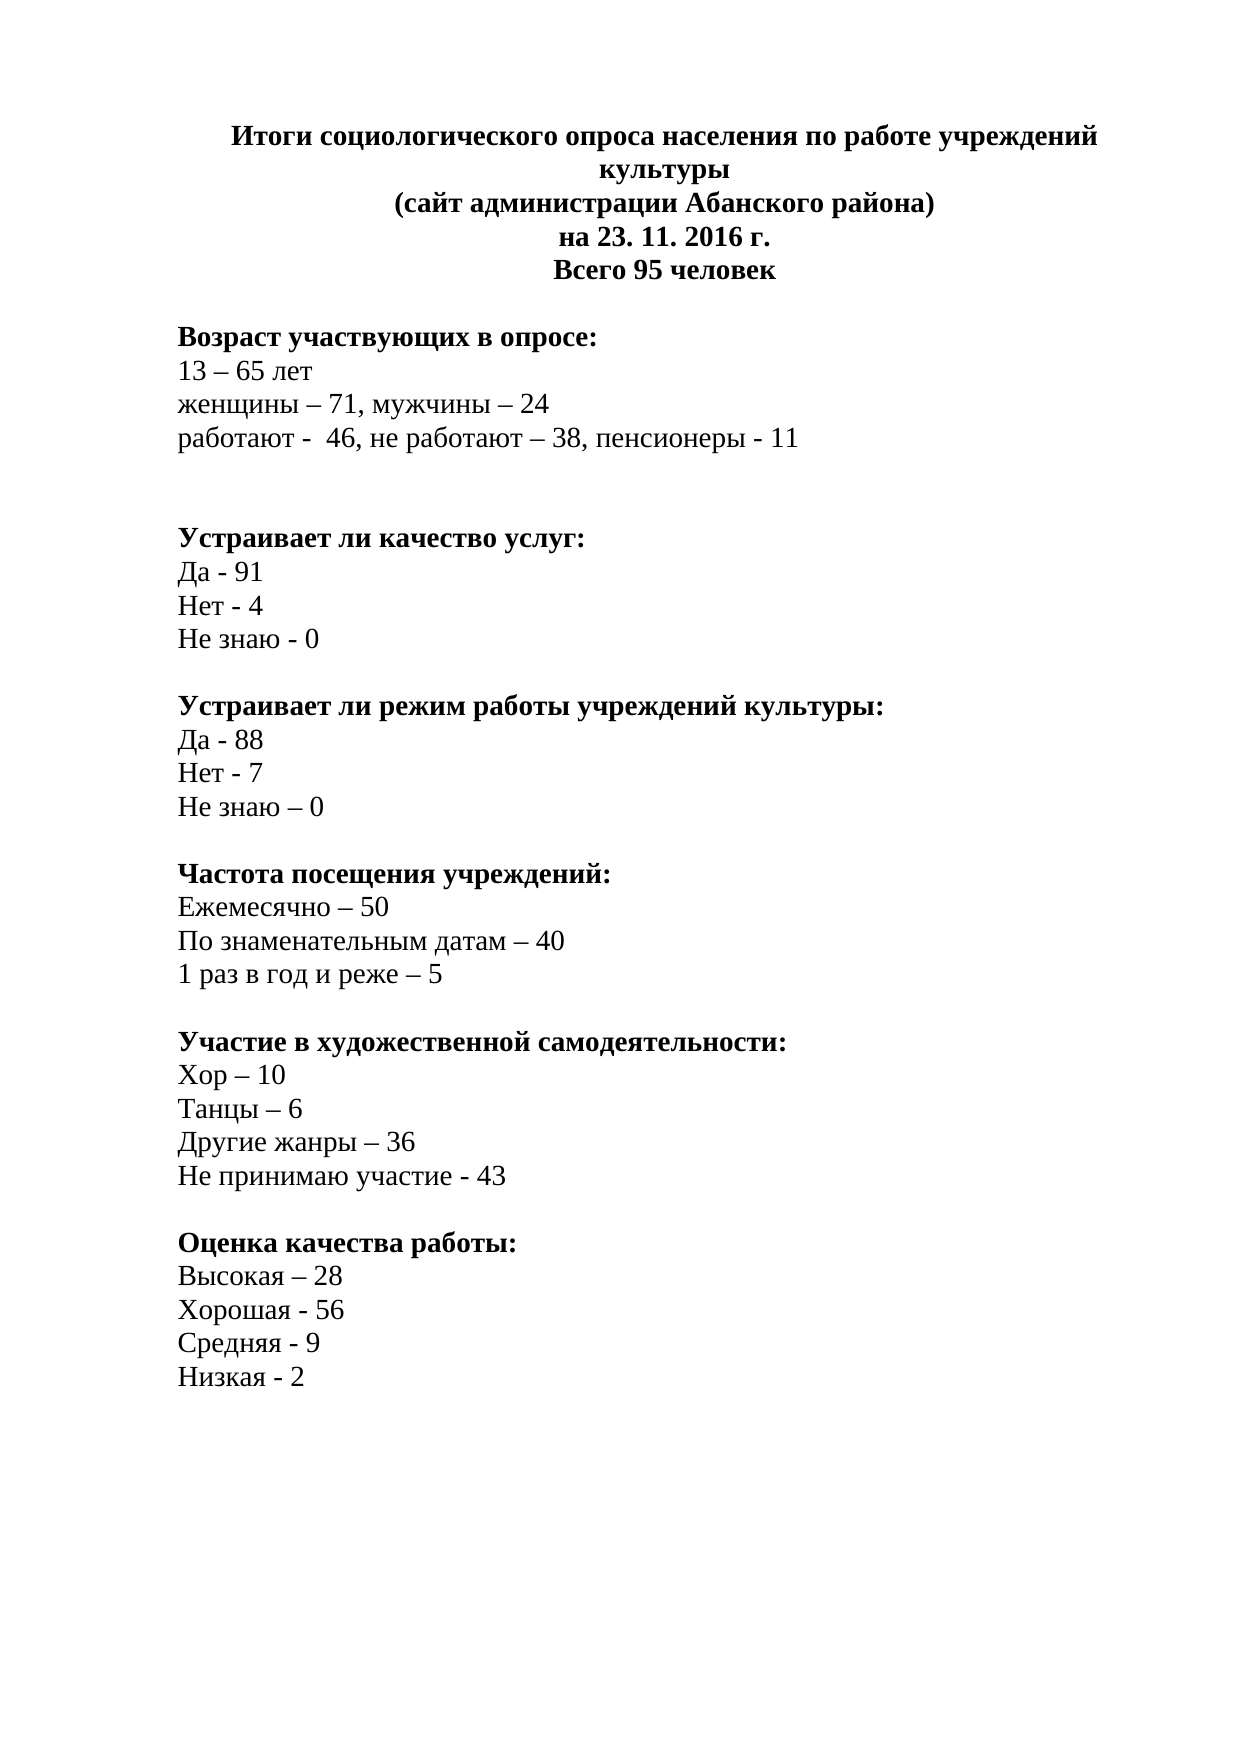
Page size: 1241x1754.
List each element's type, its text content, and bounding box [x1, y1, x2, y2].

text на 23. 11. 2016 г. Всего 95 человек [177, 219, 1152, 286]
text Ежемесячно – 50 [177, 889, 1152, 923]
text 1 раз в год и реже – 5 [177, 957, 1152, 990]
text Не знаю – 0 [177, 789, 1152, 822]
text Хор – 10 [177, 1057, 1152, 1091]
text Возраст участвующих в опросе: [177, 319, 1152, 353]
text Устраивает ли качество услуг: [177, 521, 1152, 554]
text женщины – 71, мужчины – 24 [177, 386, 1152, 420]
text Танцы – 6 [177, 1091, 1152, 1124]
text Не принимаю участие - 43 [177, 1158, 1152, 1191]
text Средняя - 9 [177, 1326, 1152, 1359]
text 13 – 65 лет [177, 353, 1152, 386]
text Хорошая - 56 [177, 1292, 1152, 1326]
text Устраивает ли режим работы учреждений культуры: [177, 688, 1152, 722]
text Оценка качества работы: [177, 1225, 1152, 1258]
text Низкая - 2 [177, 1359, 1152, 1393]
text По знаменательным датам – 40 [177, 923, 1152, 957]
text Нет - 7 [177, 755, 1152, 789]
text Да - 91 [177, 554, 1152, 588]
text Частота посещения учреждений: [177, 856, 1152, 889]
text Другие жанры – 36 [177, 1124, 1152, 1158]
text Участие в художественной самодеятельности: [177, 1024, 1152, 1057]
text Высокая – 28 [177, 1258, 1152, 1292]
text Да - 88 [177, 722, 1152, 755]
text Не знаю - 0 [177, 621, 1152, 655]
text Итоги социологического опроса населения по работе учреждений культуры [177, 118, 1152, 185]
text (сайт администрации Абанского района) [177, 185, 1152, 219]
text работают - 46, не работают – 38, пенсионеры - 11 [177, 420, 1152, 453]
text Нет - 4 [177, 588, 1152, 621]
